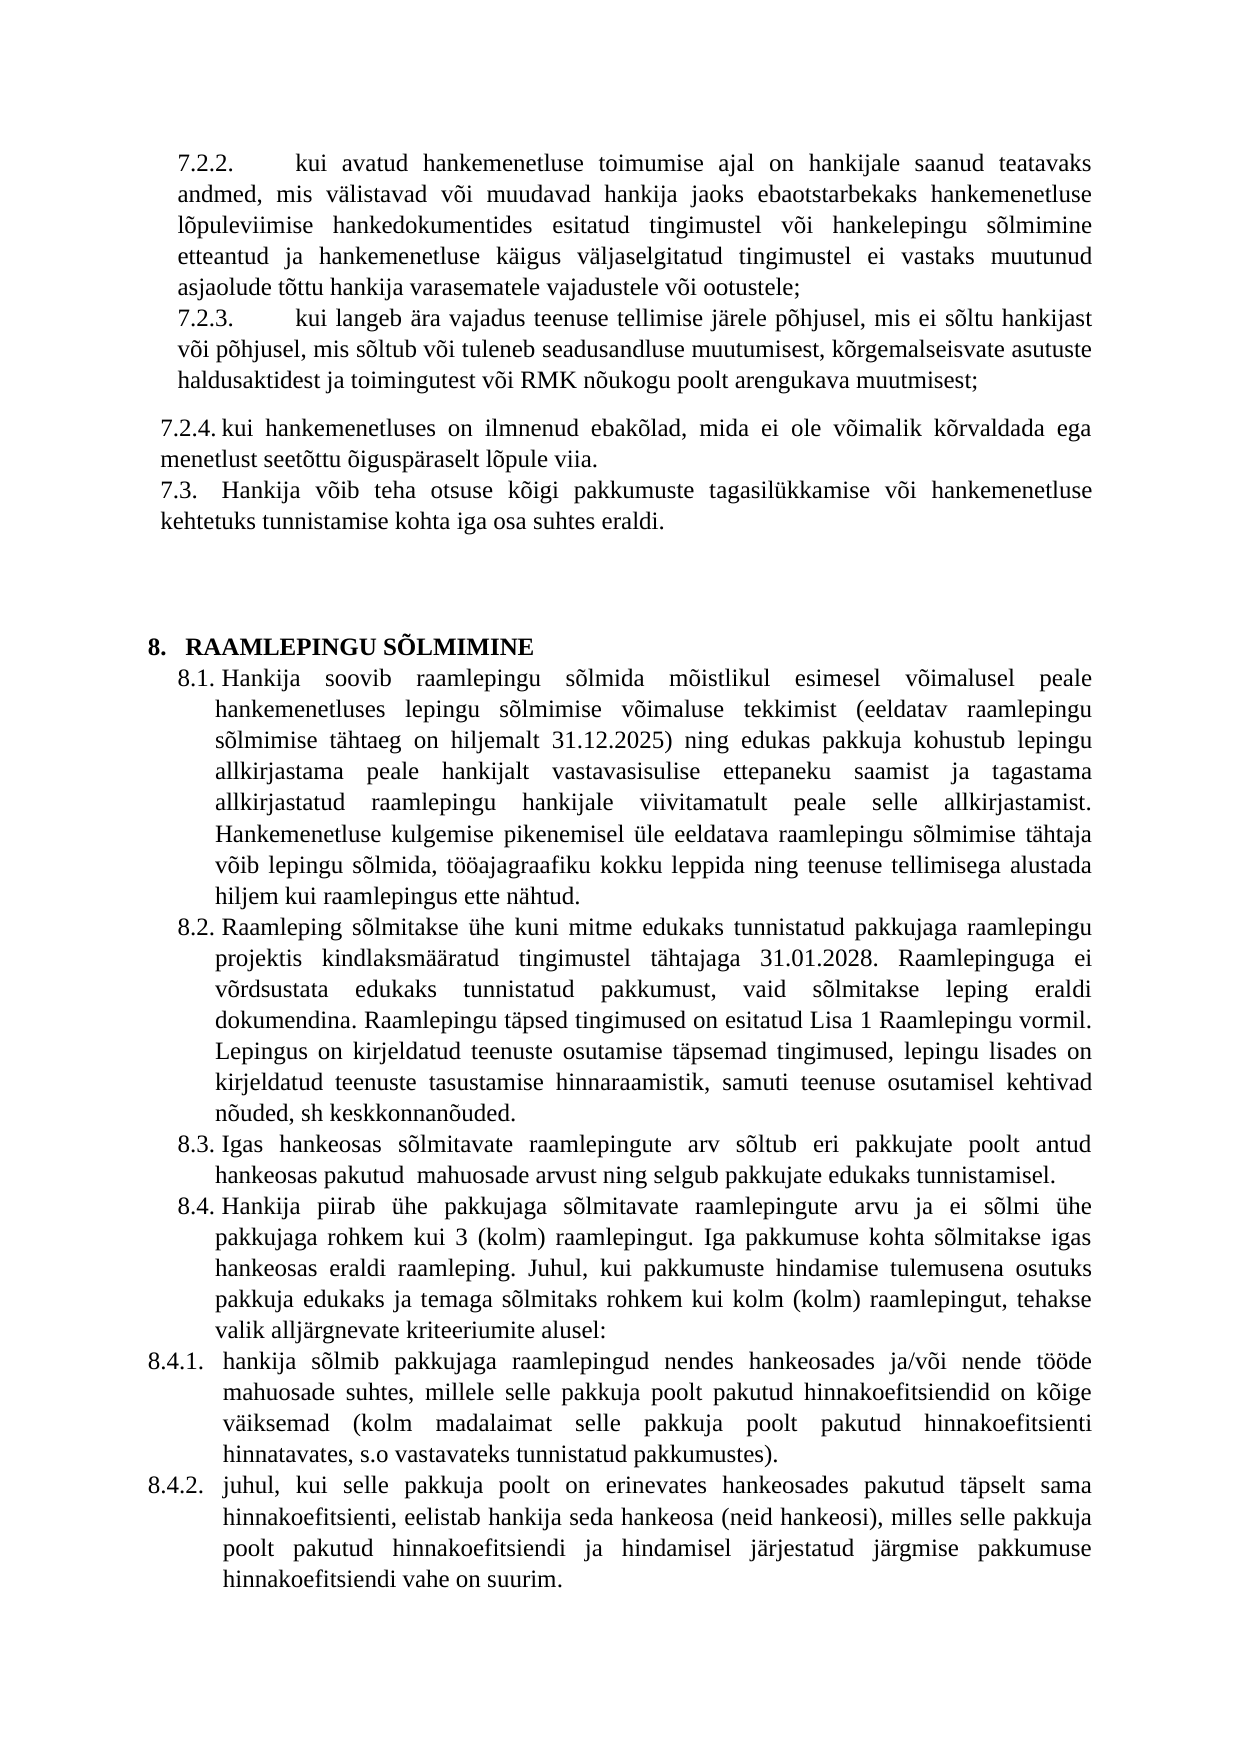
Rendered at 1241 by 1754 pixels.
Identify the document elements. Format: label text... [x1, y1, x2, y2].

text 7.2.4. kui hankemenetluses on ilmnenud ebakõlad, mida ei ole võimalik kõrvaldada ega menetlust seetõttu õiguspäraselt lõpule viia. [160, 413, 1093, 472]
list Raamleping sõlmitakse ühe kuni mitme edukaks tunnistatud pakkujaga raamlepingu projektis kindlaksmääratud tingimustel tähtajaga 31.01.2028. Raamlepinguga ei võrdsustata edukaks tunnistatud pakkumust, vaid sõlmitakse leping eraldi dokumendina. Raamlepingu täpsed tingimused on esitatud Lisa 1 Raamlepingu vormil. Lepingus on kirjeldatud teenuste osutamise täpsemad tingimused, lepingu lisades on kirjeldatud teenuste tasustamise hinnaraamistik, samuti teenuse osutamisel kehtivad nõuded, sh keskkonnanõuded. [177, 912, 1093, 1127]
text 7.2.2. kui avatud hankemenetluse toimumise ajal on hankijale saanud teatavaks andmed, mis välistavad või muudavad hankija jaoks ebaotstarbekaks hankemenetluse lõpuleviimise hankedokumentides esitatud tingimustel või hankelepingu sõlmimine etteantud ja hankemenetluse käigus väljaselgitatud tingimustel ei vastaks muutunud asjaolude tõttu hankija varasematele vajadustele või ootustele; [177, 148, 1093, 301]
list Igas hankeosas sõlmitavate raamlepingute arv sõltub eri pakkujate poolt antud hankeosas pakutud mahuosade arvust ning selgub pakkujate edukaks tunnistamisel. [177, 1129, 1093, 1189]
list hankija sõlmib pakkujaga raamlepingud nendes hankeosades ja/või nende tööde mahuosade suhtes, millele selle pakkuja poolt pakutud hinnakoefitsiendid on kõige väiksemad (kolm madalaimat selle pakkuja poolt pakutud hinnakoefitsienti hinnatavates, s.o vastavateks tunnistatud pakkumustes). [148, 1346, 1093, 1468]
list RAAMLEPINGU SÕLMIMINE [148, 632, 1093, 661]
list Hankija piirab ühe pakkujaga sõlmitavate raamlepingute arvu ja ei sõlmi ühe pakkujaga rohkem kui 3 (kolm) raamlepingut. Iga pakkumuse kohta sõlmitakse igas hankeosas eraldi raamleping. Juhul, kui pakkumuste hindamise tulemusena osutuks pakkuja edukaks ja temaga sõlmitaks rohkem kui kolm (kolm) raamlepingut, tehakse valik alljärgnevate kriteeriumite alusel: [177, 1191, 1093, 1344]
text 7.3. Hankija võib teha otsuse kõigi pakkumuste tagasilükkamise või hankemenetluse kehtetuks tunnistamise kohta iga osa suhtes eraldi. [160, 475, 1093, 534]
text 7.2.3. kui langeb ära vajadus teenuse tellimise järele põhjusel, mis ei sõltu hankijast või põhjusel, mis sõltub või tuleneb seadusandluse muutumisest, kõrgemalseisvate asutuste haldusaktidest ja toimingutest või RMK nõukogu poolt arengukava muutmisest; [177, 303, 1093, 394]
list juhul, kui selle pakkuja poolt on erinevates hankeosades pakutud täpselt sama hinnakoefitsienti, eelistab hankija seda hankeosa (neid hankeosi), milles selle pakkuja poolt pakutud hinnakoefitsiendi ja hindamisel järjestatud järgmise pakkumuse hinnakoefitsiendi vahe on suurim. [148, 1471, 1093, 1592]
list Hankija soovib raamlepingu sõlmida mõistlikul esimesel võimalusel peale hankemenetluses lepingu sõlmimise võimaluse tekkimist (eeldatav raamlepingu sõlmimise tähtaeg on hiljemalt 31.12.2025) ning edukas pakkuja kohustub lepingu allkirjastama peale hankijalt vastavasisulise ettepaneku saamist ja tagastama allkirjastatud raamlepingu hankijale viivitamatult peale selle allkirjastamist. Hankemenetluse kulgemise pikenemisel üle eeldatava raamlepingu sõlmimise tähtaja võib lepingu sõlmida, tööajagraafiku kokku leppida ning teenuse tellimisega alustada hiljem kui raamlepingus ette nähtud. [177, 663, 1093, 909]
